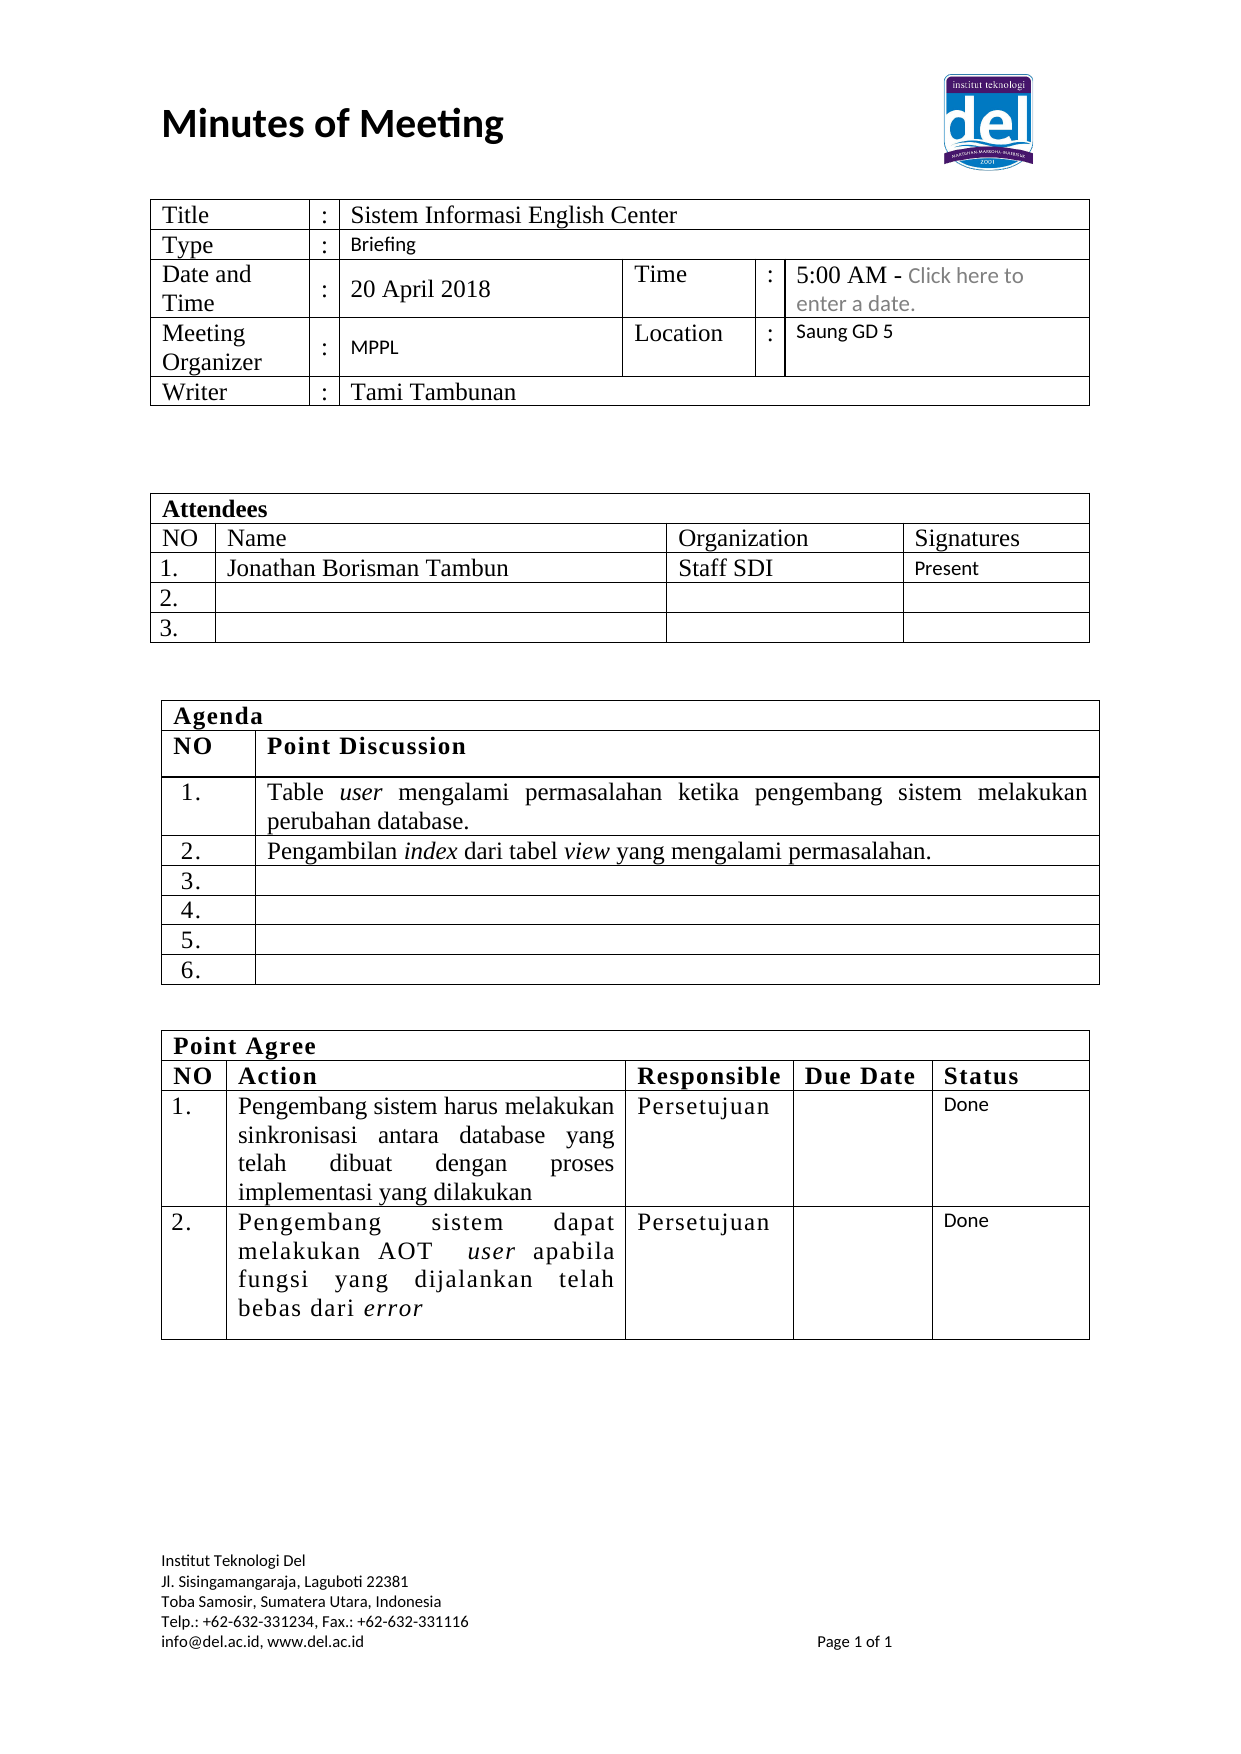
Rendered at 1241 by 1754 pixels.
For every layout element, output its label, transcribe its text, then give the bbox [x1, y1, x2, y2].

table_cell [256, 925, 1099, 954]
table_cell [904, 583, 1089, 612]
table_cell : [756, 260, 784, 317]
table_cell [794, 1091, 932, 1206]
table_cell : [310, 377, 339, 405]
table_cell [151, 553, 215, 582]
table_cell Tami Tambunan [340, 377, 1089, 405]
table_cell [162, 955, 255, 984]
table_cell [162, 1207, 226, 1339]
table_cell Organization [667, 524, 903, 552]
table_cell [216, 583, 666, 612]
table_cell Persetujuan [626, 1091, 793, 1206]
table_cell NO [151, 524, 215, 552]
table_cell [340, 260, 622, 317]
table_cell [667, 613, 903, 642]
table_cell [256, 955, 1099, 984]
table_header Agenda [162, 701, 1099, 730]
table_cell Location [623, 318, 755, 376]
table_header : [310, 200, 339, 229]
table_header Attendees [151, 494, 1089, 522]
table_cell Persetujuan [626, 1207, 793, 1339]
table_cell Pengembang sistem dapat melakukan AOT user apabila fungsi yang dijalankan telah bebas dari error [227, 1207, 625, 1339]
table_header Title [151, 200, 309, 229]
table_cell Due Date [794, 1061, 932, 1090]
table_cell Pengambilan index dari tabel view yang mengalami permasalahan. [256, 836, 1099, 865]
table_cell [151, 613, 215, 642]
table_cell Type [151, 230, 309, 258]
table_cell Name [216, 524, 666, 552]
table_cell [162, 1091, 226, 1206]
table_cell Writer [151, 377, 309, 405]
table_cell [162, 778, 255, 835]
table_cell Responsible [626, 1061, 793, 1090]
table_cell [794, 1207, 932, 1339]
table_cell : [756, 318, 784, 376]
table_cell Time [623, 260, 755, 317]
table_cell [256, 866, 1099, 894]
table_cell - [786, 260, 1089, 317]
table_cell [151, 583, 215, 612]
table_cell [667, 583, 903, 612]
table_header m Informasi English Center [340, 200, 1089, 229]
table_header Point Agree [162, 1031, 1089, 1060]
table_cell : [310, 318, 339, 376]
table_cell NO [162, 731, 255, 776]
table_cell Point Discussion [256, 731, 1099, 776]
table_cell Signatures [904, 524, 1089, 552]
table_cell Staff SDI [667, 553, 903, 582]
table_cell [904, 613, 1089, 642]
table_cell [162, 836, 255, 865]
table_cell Jonathan Borisman Tambun [216, 553, 666, 582]
table_cell Status [933, 1061, 1089, 1090]
table_cell [256, 896, 1099, 924]
table_cell Date and Time [151, 260, 309, 317]
table_cell : [310, 260, 339, 317]
table_cell Table user mengalami permasalahan ketika pengembang sistem melakukan perubahan database. [256, 778, 1099, 835]
table_cell Meeting Organizer [151, 318, 309, 376]
table_cell [162, 925, 255, 954]
table_cell : [310, 230, 339, 258]
table_cell NO [162, 1061, 226, 1090]
table_cell [162, 866, 255, 894]
table_cell [162, 896, 255, 924]
table_cell [216, 613, 666, 642]
table_cell Pengembang sistem harus melakukan sinkronisasi antara database yang telah dibuat dengan proses implementasi yang dilakukan [227, 1091, 625, 1206]
table_cell Action [227, 1061, 625, 1090]
picture [943, 73, 1034, 171]
